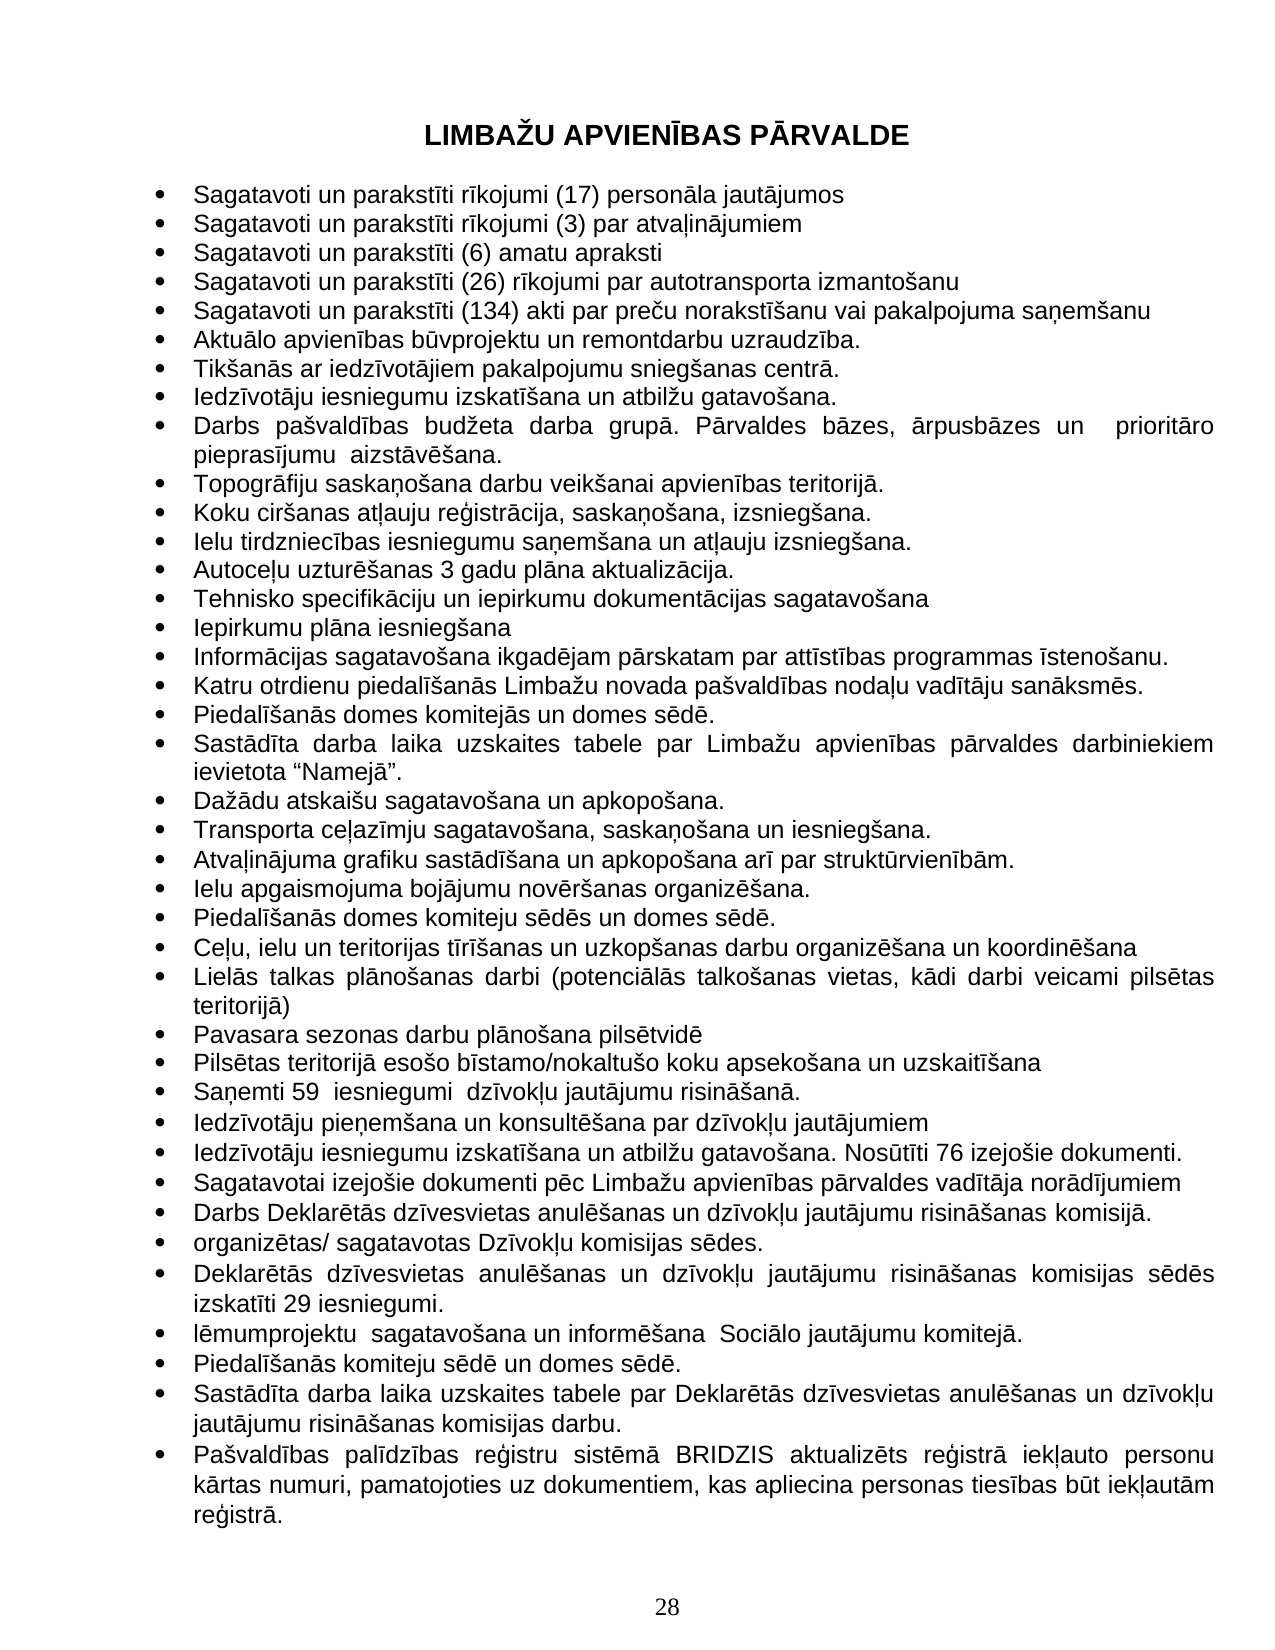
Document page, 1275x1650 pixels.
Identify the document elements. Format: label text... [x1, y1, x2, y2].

list Informācijas sagatavošana ikgadējam pārskatam par attīstības programmas īstenošanu. [156, 642, 1216, 671]
list Lielās talkas plānošanas darbi (potenciālās talkošanas vietas, kādi darbi veicami pilsētas teritorijā) [156, 962, 1216, 1019]
list Autoceļu uzturēšanas 3 gadu plāna aktualizācija. [156, 555, 1216, 584]
list organizētas/ sagatavotas Dzīvokļu komisijas sēdes. [156, 1228, 1216, 1257]
list Ceļu, ielu un teritorijas tīrīšanas un uzkopšanas darbu organizēšana un koordinēšana [156, 933, 1216, 962]
list Iedzīvotāju iesniegumu izskatīšana un atbilžu gatavošana. [156, 382, 1216, 411]
list Iedzīvotāju pieņemšana un konsultēšana par dzīvokļu jautājumiem [156, 1107, 1216, 1136]
list Pilsētas teritorijā esošo bīstamo/nokaltušo koku apsekošana un uzskaitīšana [156, 1048, 1216, 1077]
list Piedalīšanās domes komitejās un domes sēdē. [156, 700, 1216, 728]
list Deklarētās dzīvesvietas anulēšanas un dzīvokļu jautājumu risināšanas komisijas sēdēs izskatīti 29 iesniegumi. [156, 1258, 1216, 1317]
list Darbs pašvaldības budžeta darba grupā. Pārvaldes bāzes, ārpusbāzes un prioritāro pieprasījumu aizstāvēšana. [156, 411, 1216, 469]
list lēmumprojektu sagatavošana un informēšana Sociālo jautājumu komitejā. [156, 1319, 1216, 1348]
list Tehnisko specifikāciju un iepirkumu dokumentācijas sagatavošana [156, 584, 1216, 613]
list Iedzīvotāju iesniegumu izskatīšana un atbilžu gatavošana. Nosūtīti 76 izejošie dokumenti. [156, 1138, 1216, 1167]
list Tikšanās ar iedzīvotājiem pakalpojumu sniegšanas centrā. [156, 353, 1216, 382]
list Iepirkumu plāna iesniegšana [156, 613, 1216, 642]
list Piedalīšanās domes komiteju sēdēs un domes sēdē. [156, 903, 1216, 932]
list Sagatavoti un parakstīti rīkojumi (3) par atvaļinājumiem [156, 209, 1216, 238]
list Sagatavoti un parakstīti (26) rīkojumi par autotransporta izmantošanu [156, 267, 1216, 296]
list Transporta ceļazīmju sagatavošana, saskaņošana un iesniegšana. [156, 815, 1216, 844]
list Sagatavoti un parakstīti rīkojumi (17) personāla jautājumos [156, 180, 1216, 209]
list Sagatavoti un parakstīti (6) amatu apraksti [156, 238, 1216, 267]
list Sagatavoti un parakstīti (134) akti par preču norakstīšanu vai pakalpojuma saņemšanu [156, 296, 1216, 325]
list Piedalīšanās komiteju sēdē un domes sēdē. [156, 1349, 1216, 1378]
list Pašvaldības palīdzības reģistru sistēmā BRIDZIS aktualizēts reģistrā iekļauto personu kārtas numuri, pamatojoties uz dokumentiem, kas apliecina personas tiesības būt iekļautām reģistrā. [156, 1439, 1216, 1529]
list Katru otrdienu piedalīšanās Limbažu novada pašvaldības nodaļu vadītāju sanāksmēs. [156, 671, 1216, 700]
list Atvaļinājuma grafiku sastādīšana un apkopošana arī par struktūrvienībām. [156, 845, 1216, 874]
list Dažādu atskaišu sagatavošana un apkopošana. [156, 786, 1216, 815]
list Koku ciršanas atļauju reģistrācija, saskaņošana, izsniegšana. [156, 498, 1216, 527]
list Sastādīta darba laika uzskaites tabele par Limbažu apvienības pārvaldes darbiniekiem ievietota “Namejā”. [156, 728, 1216, 786]
list Aktuālo apvienības būvprojektu un remontdarbu uzraudzība. [156, 325, 1216, 353]
list Sagatavotai izejošie dokumenti pēc Limbažu apvienības pārvaldes vadītāja norādījumiem [156, 1168, 1216, 1197]
list Pavasara sezonas darbu plānošana pilsētvidē [156, 1019, 1216, 1048]
list Saņemti 59 iesniegumi dzīvokļu jautājumu risināšanā. [156, 1077, 1216, 1106]
list Topogrāfiju saskaņošana darbu veikšanai apvienības teritorijā. [156, 469, 1216, 498]
subtitle Limbažu apvienības pārvalde [118, 118, 1216, 152]
list Sastādīta darba laika uzskaites tabele par Deklarētās dzīvesvietas anulēšanas un dzīvokļu jautājumu risināšanas komisijas darbu. [156, 1379, 1216, 1438]
list Darbs Deklarētās dzīvesvietas anulēšanas un dzīvokļu jautājumu risināšanas komisijā. [156, 1198, 1216, 1227]
list Ielu tirdzniecības iesniegumu saņemšana un atļauju izsniegšana. [156, 527, 1216, 555]
list Ielu apgaismojuma bojājumu novēršanas organizēšana. [156, 874, 1216, 903]
